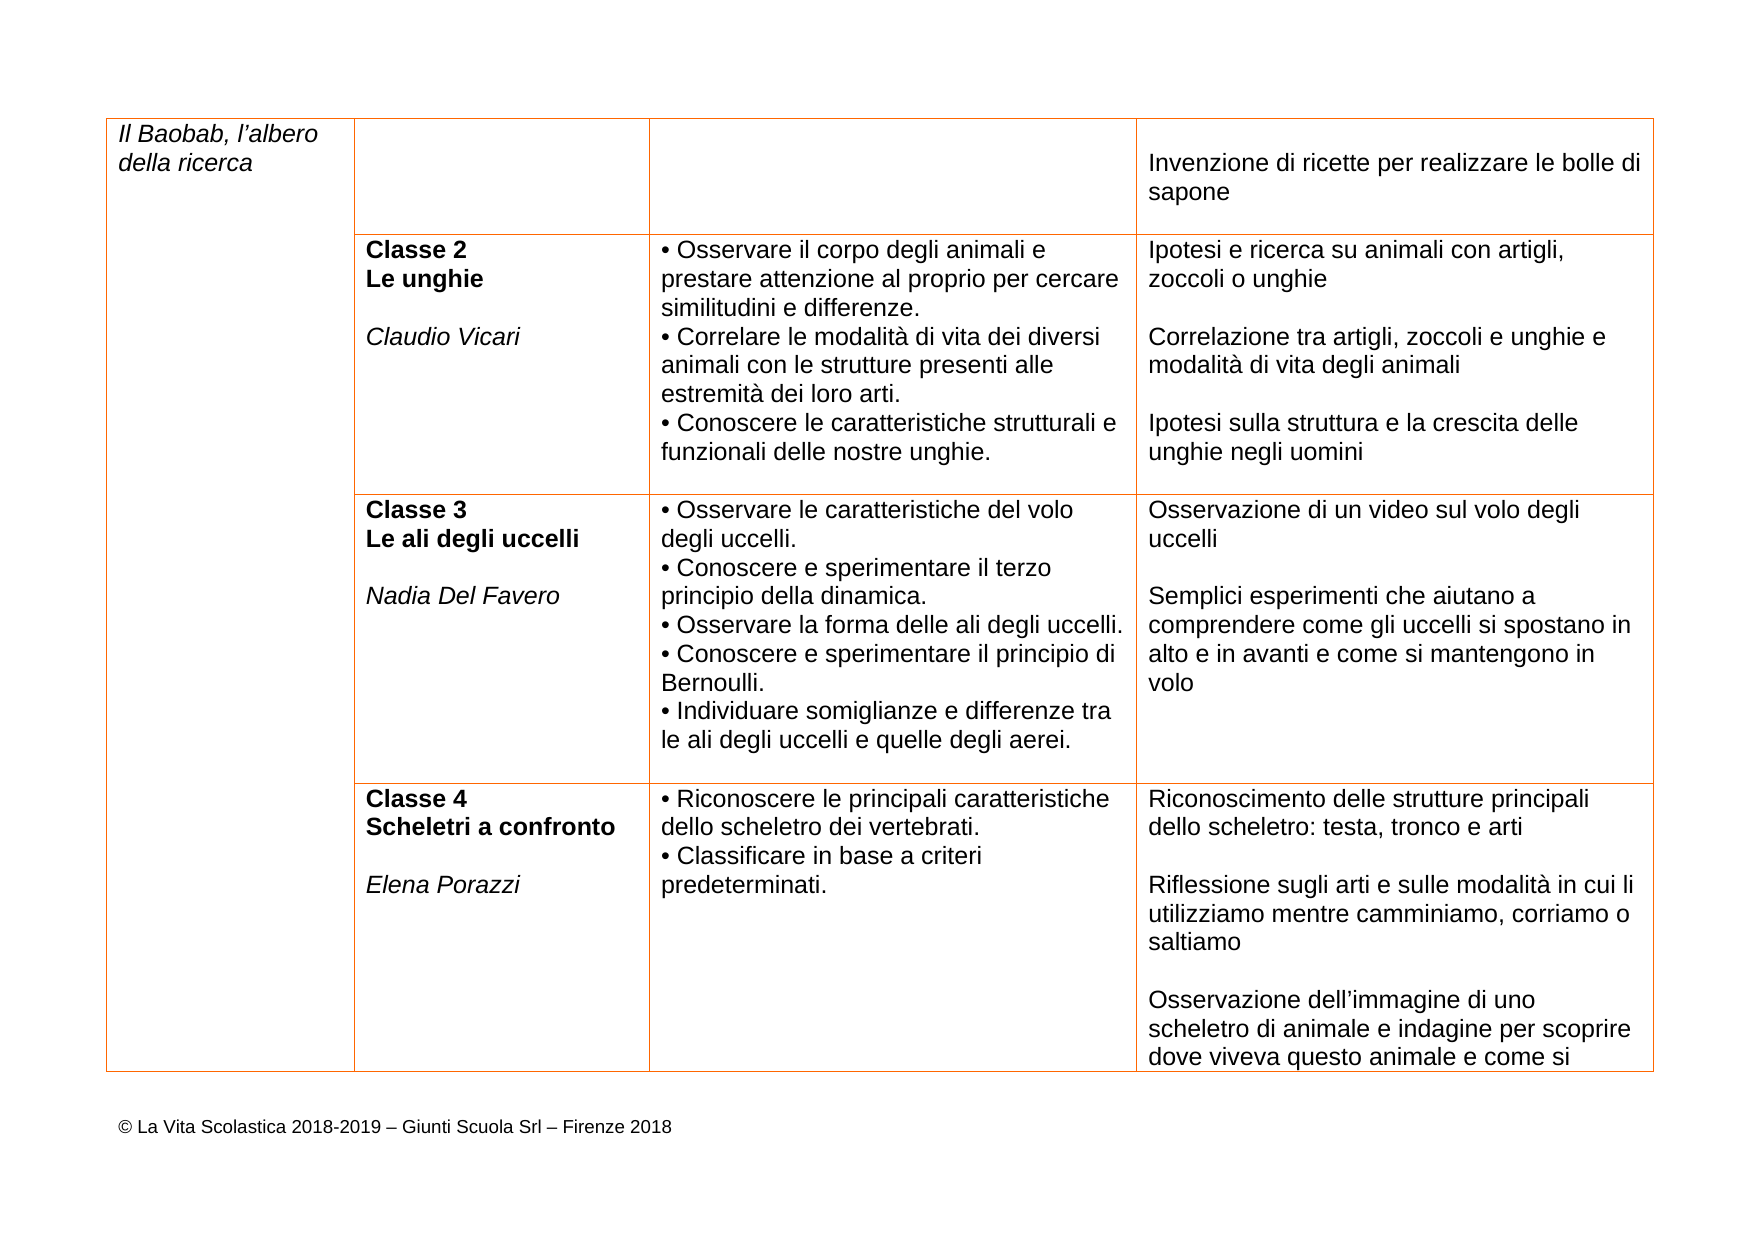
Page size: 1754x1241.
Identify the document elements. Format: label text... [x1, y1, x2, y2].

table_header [355, 119, 649, 234]
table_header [650, 119, 1136, 234]
table_cell • Osservare il corpo degli animali e prestare attenzione al proprio per cercare similitudini e differenze. • Correlare le modalità di vita dei diversi animali con le strutture presenti alle estremità dei loro arti. • Conoscere le caratteristiche strutturali e funzionali delle nostre unghie. [650, 235, 1136, 494]
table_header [1137, 119, 1653, 234]
table_cell Classe 3 Le ali degli uccelli Nadia Del Favero [355, 495, 649, 782]
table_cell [355, 784, 649, 1071]
table_cell Osservazione di un video sul volo degli uccelli Semplici esperimenti che aiutano a comprendere come gli uccelli si spostano in alto e in avanti e come si mantengono in volo [1137, 495, 1653, 782]
table_cell Ipotesi e ricerca su animali con artigli, zoccoli o unghie Correlazione tra artigli, zoccoli e unghie e modalità di vita degli animali Ipotesi sulla struttura e la crescita delle unghie negli uomini [1137, 235, 1653, 494]
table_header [107, 119, 354, 1071]
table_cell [650, 784, 1136, 1071]
table_cell Classe 2 Le unghie Claudio Vicari [355, 235, 649, 494]
table_cell • Osservare le caratteristiche del volo degli uccelli. • Conoscere e sperimentare il terzo principio della dinamica. • Osservare la forma delle ali degli uccelli. • Conoscere e sperimentare il principio di Bernoulli. • Individuare somiglianze e differenze tra le ali degli uccelli e quelle degli aerei. [650, 495, 1136, 782]
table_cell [1137, 784, 1653, 1071]
